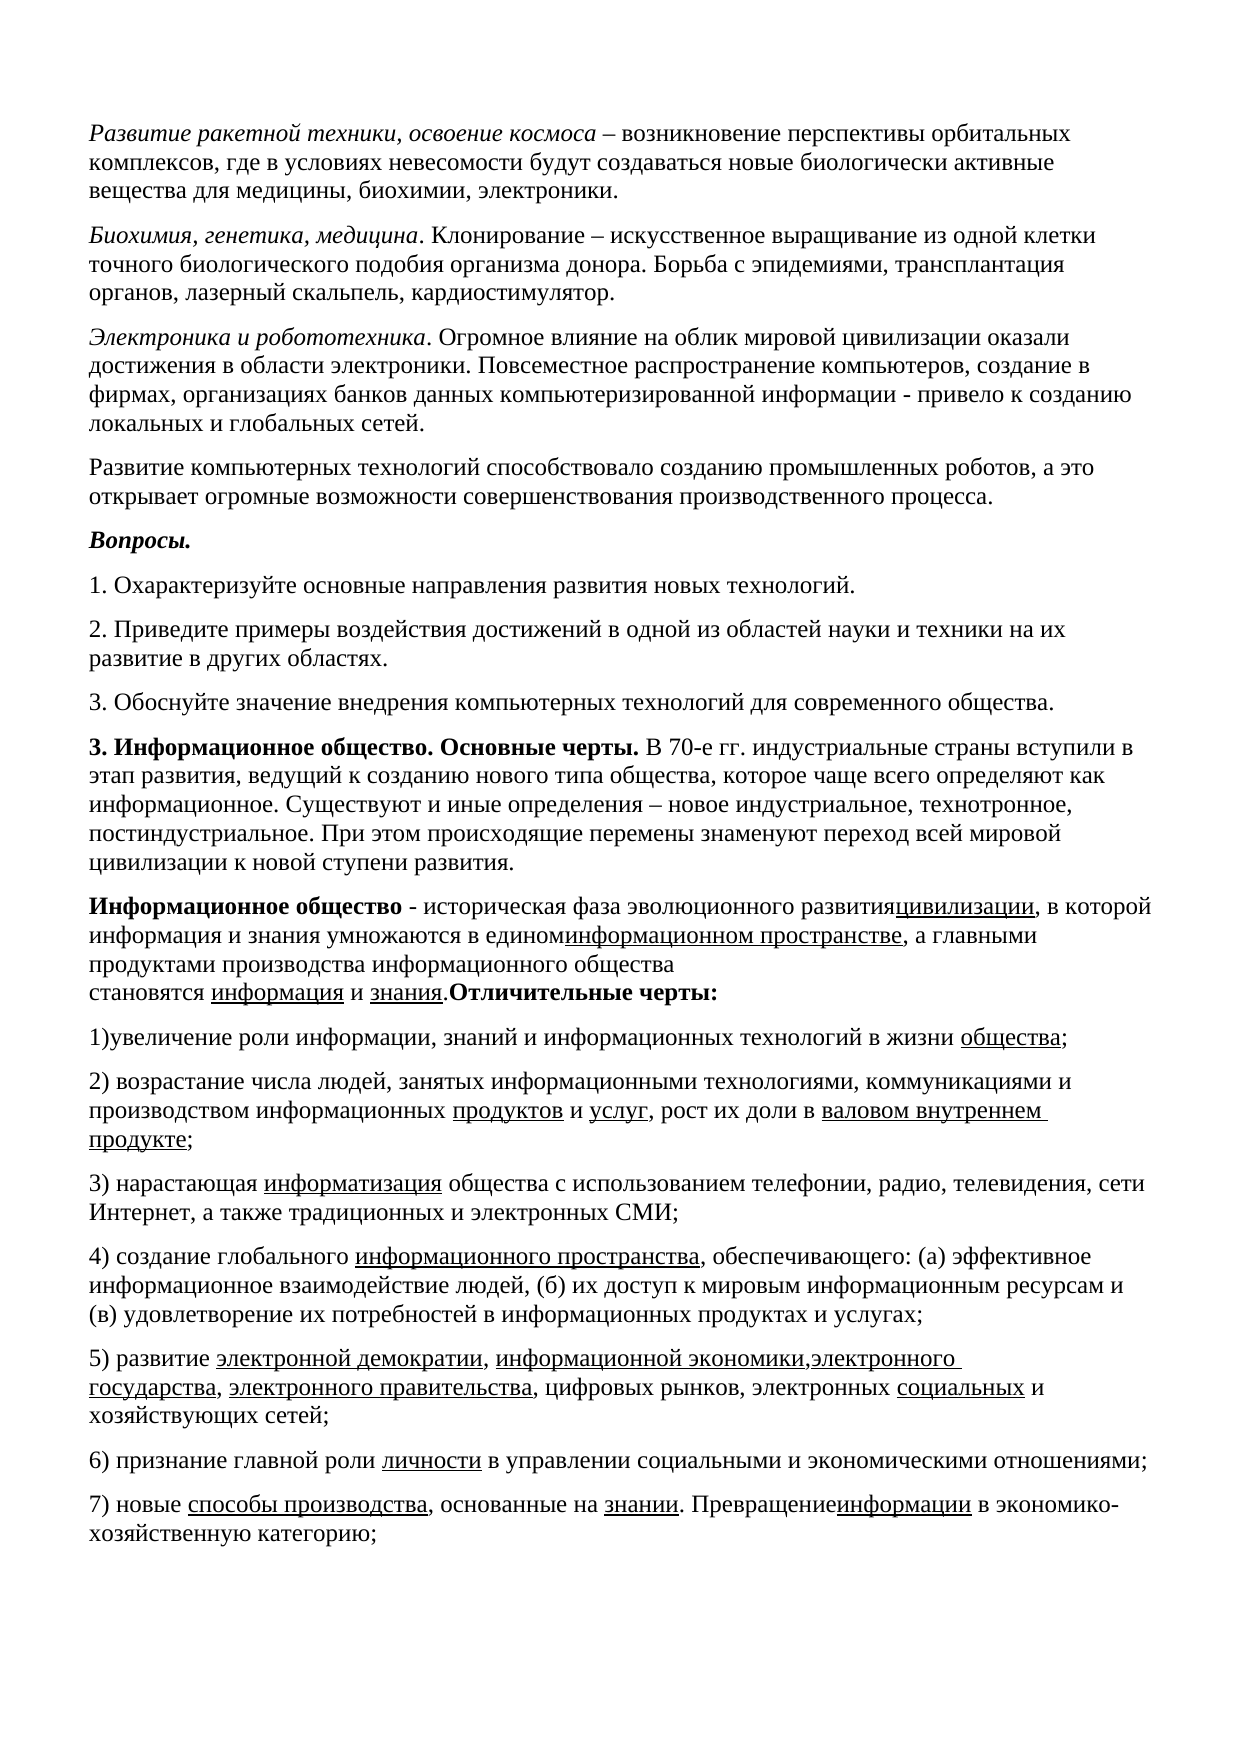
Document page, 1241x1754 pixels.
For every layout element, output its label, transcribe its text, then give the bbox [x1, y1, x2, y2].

text 4) создание глобального информационного пространства, обеспечивающего: (а) эффективное информационное взаимодействие людей, (б) их доступ к мировым информационным ресурсам и (в) удовлетворение их потребностей в информационных продуктах и услугах; [89, 1241, 1152, 1327]
text Информационное общество - историческая фаза эволюционного развитияцивилизации, в которой информация и знания умножаются в единоминформационном пространстве, а главными продуктами производства информационного общества становятся информация и знания.Отличительные черты: [89, 891, 1152, 1006]
text 7) новые способы производства, основанные на знании. Превращениеинформации в экономико-хозяйственную категорию; [89, 1489, 1152, 1547]
text Вопросы. [89, 526, 1152, 554]
text 3. Обоснуйте значение внедрения компьютерных технологий для современного общества. [89, 687, 1152, 716]
text 6) признание главной роли личности в управлении социальными и экономическими отношениями; [89, 1445, 1152, 1474]
text 5) развитие электронной демократии, информационной экономики,электронного государства, электронного правительства, цифровых рынков, электронных социальных и хозяйствующих сетей; [89, 1343, 1152, 1429]
text 3) нарастающая информатизация общества с использованием телефонии, радио, телевидения, сети Интернет, а также традиционных и электронных СМИ; [89, 1168, 1152, 1226]
text 2. Приведите примеры воздействия достижений в одной из областей науки и техники на их развитие в других областях. [89, 614, 1152, 672]
text 2) возрастание числа людей, занятых информационными технологиями, коммуникациями и производством информационных продуктов и услуг, рост их доли в валовом внутреннем продукте; [89, 1066, 1152, 1152]
text Электроника и робототехника. Огромное влияние на облик мировой цивилизации оказали достижения в области электроники. Повсеместное распространение компьютеров, создание в фирмах, организациях банков данных компьютеризированной информации - привело к созданию локальных и глобальных сетей. [89, 322, 1152, 437]
text Развитие ракетной техники, освоение космоса – возникновение перспективы орбитальных комплексов, где в условиях невесомости будут создаваться новые биологически активные вещества для медицины, биохимии, электроники. [89, 118, 1152, 204]
text Биохимия, генетика, медицина. Клонирование – искусственное выращивание из одной клетки точного биологического подобия организма донора. Борьба с эпидемиями, трансплантация органов, лазерный скальпель, кардиостимулятор. [89, 220, 1152, 306]
text Развитие компьютерных технологий способствовало созданию промышленных роботов, а это открывает огромные возможности совершенствования производственного процесса. [89, 452, 1152, 510]
text 1. Охарактеризуйте основные направления развития новых технологий. [89, 570, 1152, 599]
text 1)увеличение роли информации, знаний и информационных технологий в жизни общества; [89, 1022, 1152, 1051]
text 3. Информационное общество. Основные черты. В 70-е гг. индустриальные страны вступили в этап развития, ведущий к созданию нового типа общества, которое чаще всего определяют как информационное. Существуют и иные определения – новое индустриальное, технотронное, постиндустриальное. При этом происходящие перемены знаменуют переход всей мировой цивилизации к новой ступени развития. [89, 732, 1152, 876]
